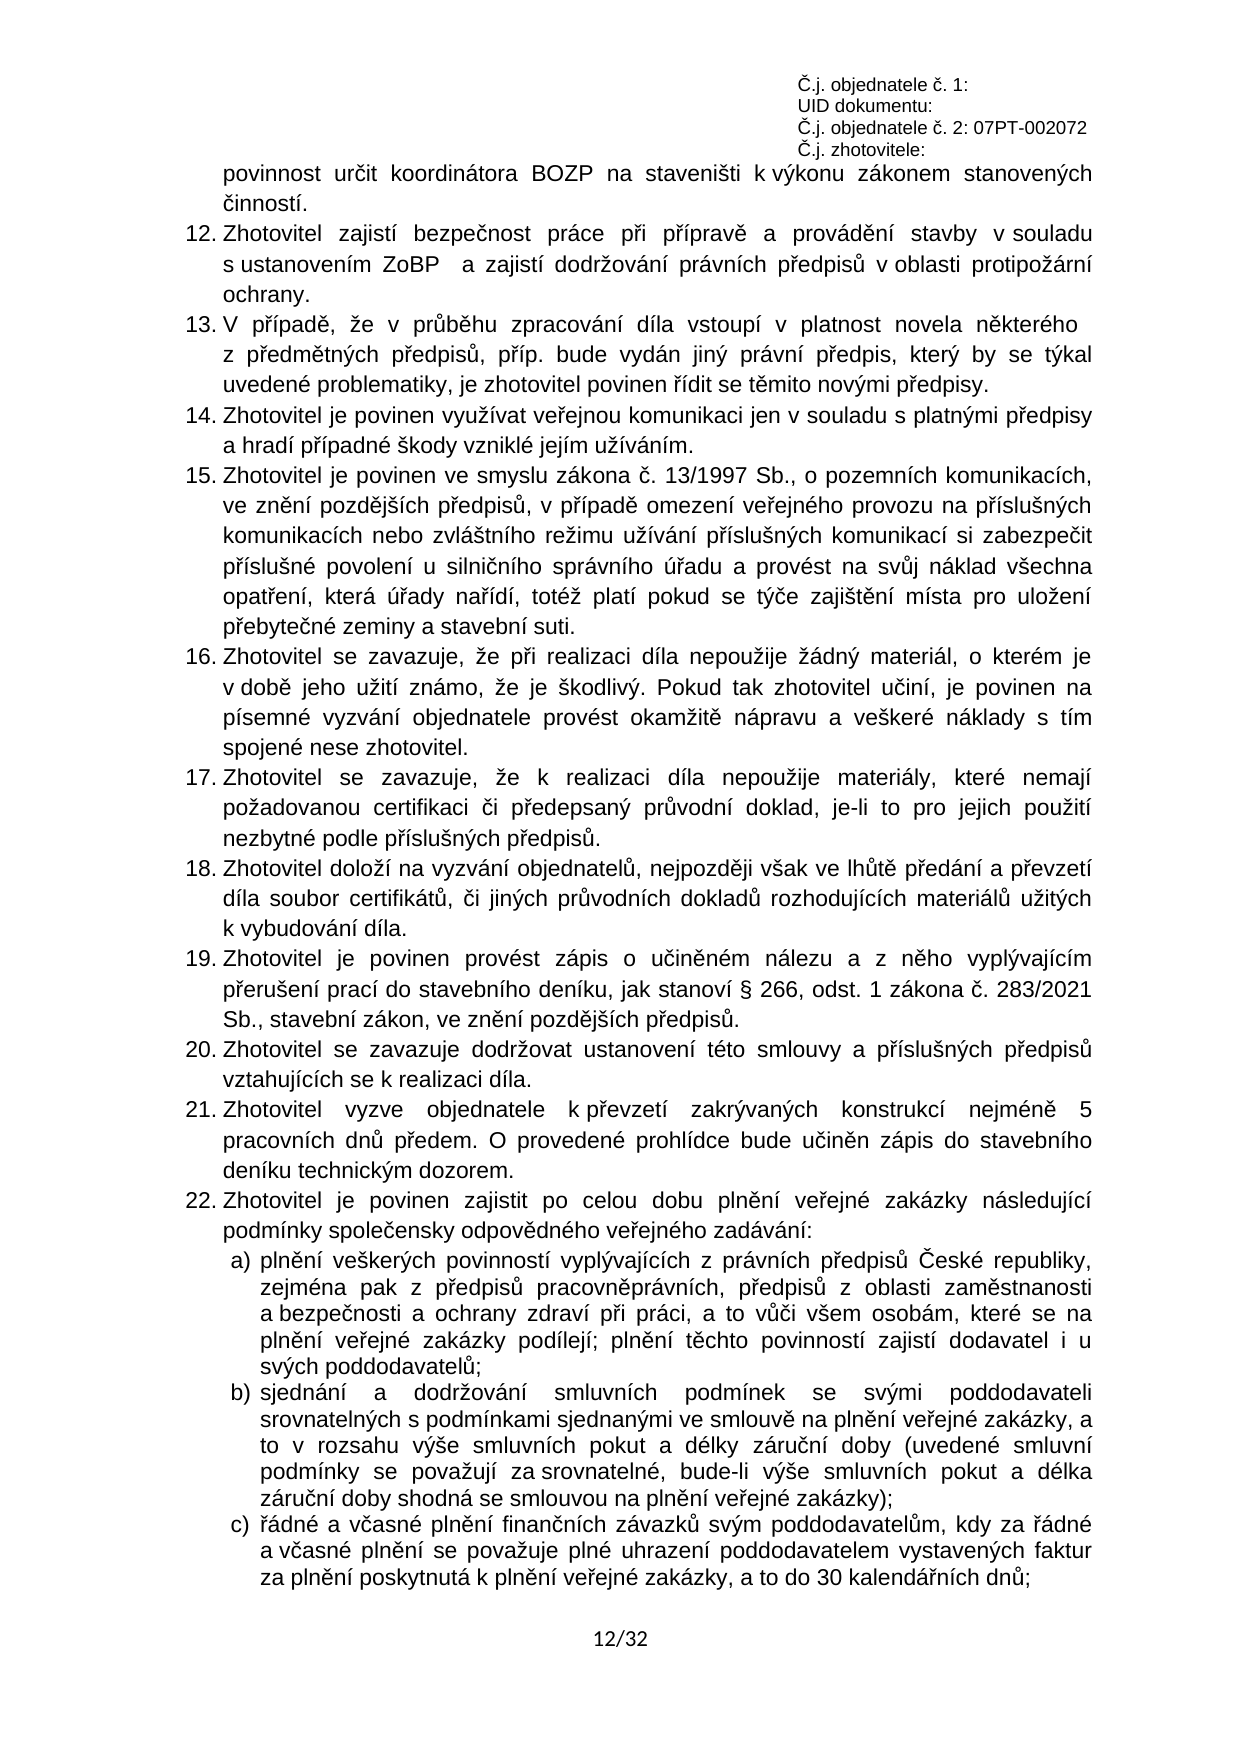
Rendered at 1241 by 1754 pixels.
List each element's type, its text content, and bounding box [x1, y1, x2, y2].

list Zhotovitel vyzve objednatele k převzetí zakrývaných konstrukcí nejméně 5 pracovních dnů předem. O provedené prohlídce bude učiněn zápis do stavebního deníku technickým dozorem. [185, 1096, 1093, 1183]
list sjednání a dodržování smluvních podmínek se svými poddodavateli srovnatelných s podmínkami sjednanými ve smlouvě na plnění veřejné zakázky, a to v rozsahu výše smluvních pokut a délky záruční doby (uvedené smluvní podmínky se považují za srovnatelné, bude-li výše smluvních pokut a délka záruční doby shodná se smlouvou na plnění veřejné zakázky); [230, 1379, 1093, 1511]
list Zhotovitel se zavazuje dodržovat ustanovení této smlouvy a příslušných předpisů vztahujících se k realizaci díla. [185, 1036, 1093, 1093]
list Zhotovitel je povinen provést zápis o učiněném nálezu a z něho vyplývajícím přerušení prací do stavebního deníku, jak stanoví § 266, odst. 1 zákona č. 283/2021 Sb., stavební zákon, ve znění pozdějších předpisů. [185, 945, 1093, 1032]
list Zhotovitel zajistí bezpečnost práce při přípravě a provádění stavby v souladu s ustanovením ZoBP a zajistí dodržování právních předpisů v oblasti protipožární ochrany. [185, 220, 1093, 307]
list Zhotovitel se zavazuje, že k realizaci díla nepoužije materiály, které nemají požadovanou certifikaci či předepsaný průvodní doklad, je-li to pro jejich použití nezbytné podle příslušných předpisů. [185, 764, 1093, 851]
list Zhotovitel je povinen zajistit po celou dobu plnění veřejné zakázky následující podmínky společensky odpovědného veřejného zadávání: [185, 1187, 1093, 1244]
list Zhotovitel doloží na vyzvání objednatelů, nejpozději však ve lhůtě předání a převzetí díla soubor certifikátů, či jiných průvodních dokladů rozhodujících materiálů užitých k vybudování díla. [185, 855, 1093, 942]
list řádné a včasné plnění finančních závazků svým poddodavatelům, kdy za řádné a včasné plnění se považuje plné uhrazení poddodavatelem vystavených faktur za plnění poskytnutá k plnění veřejné zakázky, a to do 30 kalendářních dnů; [230, 1511, 1093, 1590]
list plnění veškerých povinností vyplývajících z právních předpisů České republiky, zejména pak z předpisů pracovněprávních, předpisů z oblasti zaměstnanosti a bezpečnosti a ochrany zdraví při práci, a to vůči všem osobám, které se na plnění veřejné zakázky podílejí; plnění těchto povinností zajistí dodavatel i u svých poddodavatelů; [230, 1247, 1093, 1379]
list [185, 160, 1093, 217]
list Zhotovitel je povinen využívat veřejnou komunikaci jen v souladu s platnými předpisy a hradí případné škody vzniklé jejím užíváním. [185, 402, 1093, 458]
list Zhotovitel se zavazuje, že při realizaci díla nepoužije žádný materiál, o kterém je v době jeho užití známo, že je škodlivý. Pokud tak zhotovitel učiní, je povinen na písemné vyzvání objednatele provést okamžitě nápravu a veškeré náklady s tím spojené nese zhotovitel. [185, 643, 1093, 760]
list V případě, že v průběhu zpracování díla vstoupí v platnost novela některého z předmětných předpisů, příp. bude vydán jiný právní předpis, který by se týkal uvedené problematiky, je zhotovitel povinen řídit se těmito novými předpisy. [185, 311, 1093, 398]
list Zhotovitel je povinen ve smyslu zákona č. 13/1997 Sb., o pozemních komunikacích, ve znění pozdějších předpisů, v případě omezení veřejného provozu na příslušných komunikacích nebo zvláštního režimu užívání příslušných komunikací si zabezpečit příslušné povolení u silničního správního úřadu a provést na svůj náklad všechna opatření, která úřady nařídí, totéž platí pokud se týče zajištění místa pro uložení přebytečné zeminy a stavební suti. [185, 462, 1093, 639]
